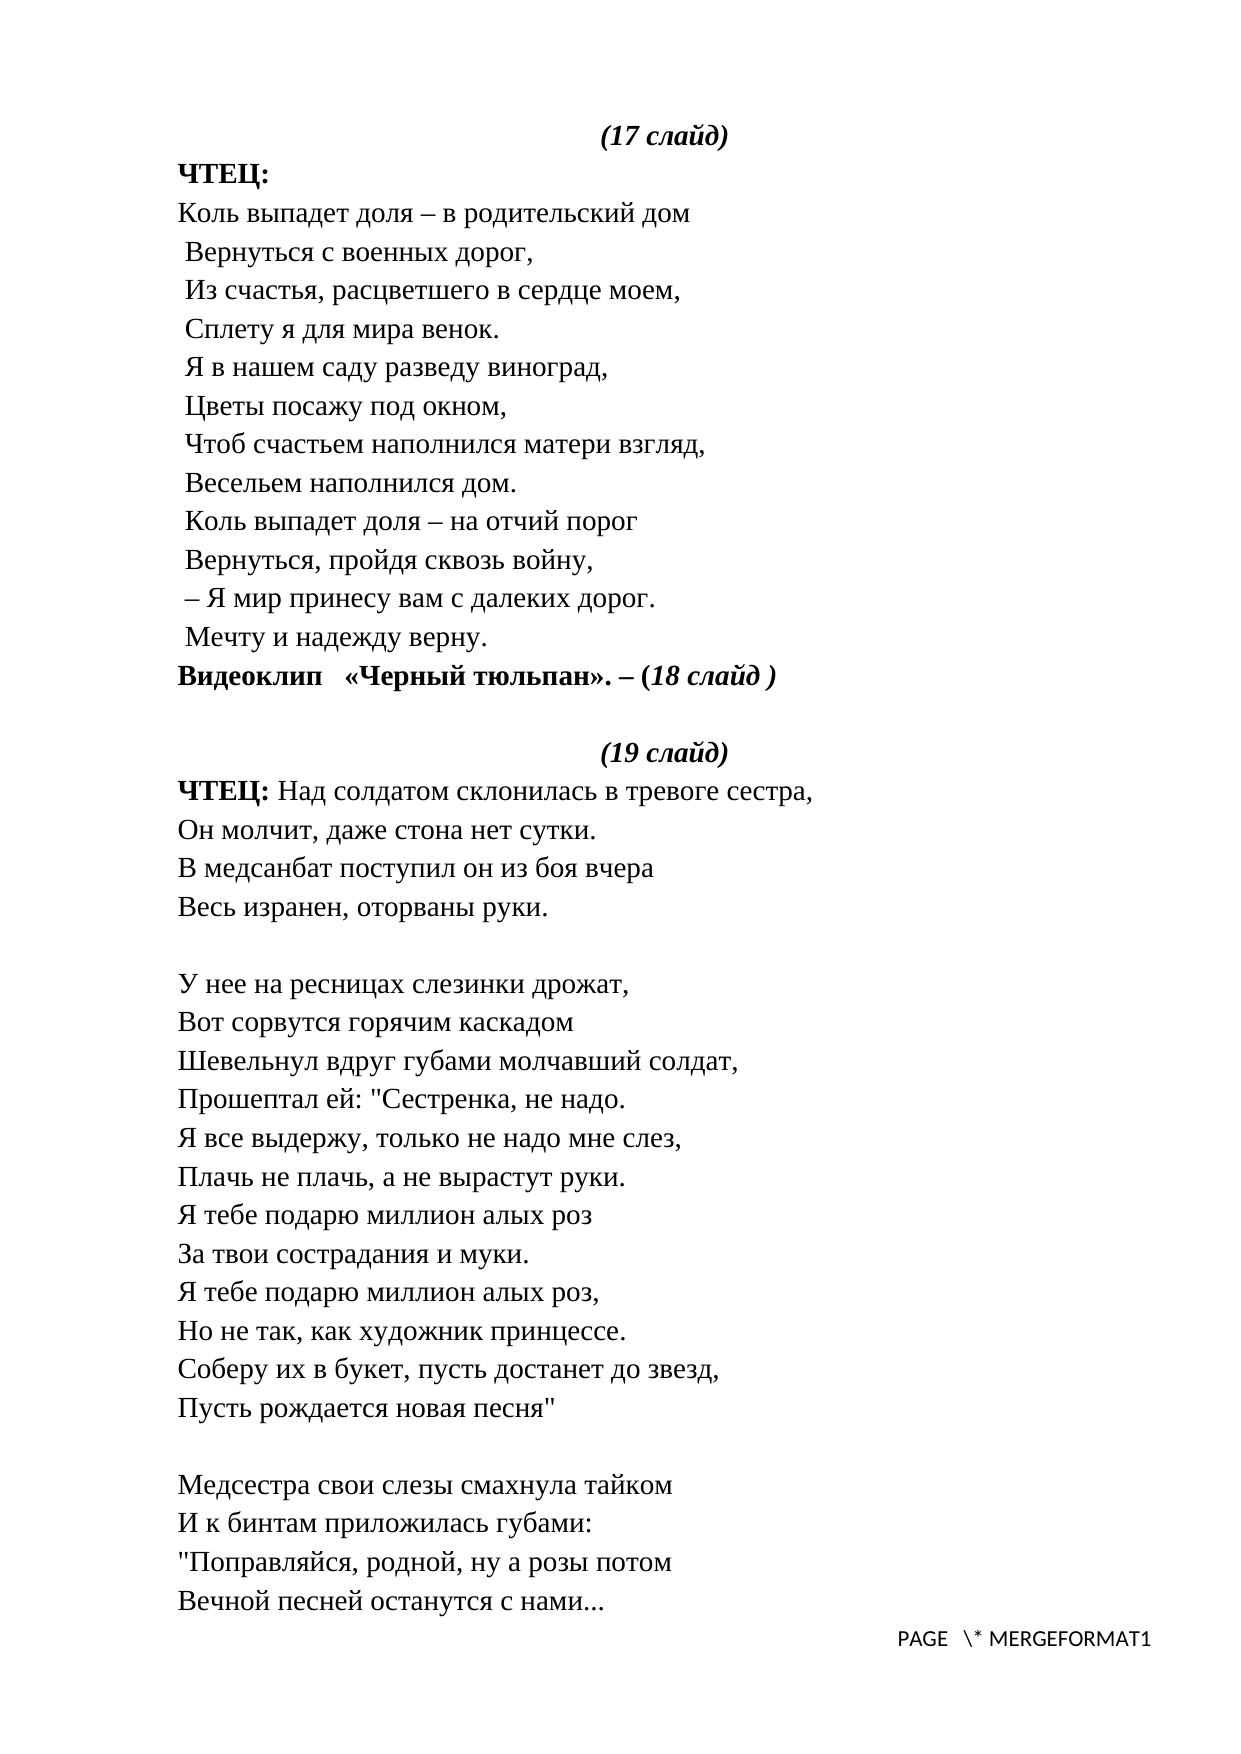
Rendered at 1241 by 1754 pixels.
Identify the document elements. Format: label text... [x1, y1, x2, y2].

text Пусть рождается новая песня" [177, 1390, 1152, 1423]
text Плачь не плачь, а не вырастут руки. [177, 1159, 1152, 1192]
text У нее на ресницах слезинки дрожат, [177, 966, 1152, 999]
text Весь изранен, оторваны руки. [177, 889, 1152, 922]
text – Я мир принесу вам с далеких дорог. [177, 581, 1152, 614]
text И к бинтам приложилась губами: [177, 1506, 1152, 1539]
text Чтоб счастьем наполнился матери взгляд, [177, 426, 1152, 460]
text Коль выпадет доля – в родительский дом [177, 195, 1152, 229]
text Прошептал ей: "Сестренка, не надо. [177, 1082, 1152, 1115]
text Вернуться с военных дорог, [177, 234, 1152, 267]
text Я все выдержу, только не надо мне слез, [177, 1120, 1152, 1154]
text Весельем наполнился дом. [177, 465, 1152, 498]
text Он молчит, даже стона нет сутки. [177, 812, 1152, 845]
text Сплету я для мира венок. [177, 311, 1152, 344]
text Вот сорвутся горячим каскадом [177, 1004, 1152, 1038]
text Вечной песней останутся с нами... [177, 1583, 1152, 1616]
text В медсанбат поступил он из боя вчера [177, 850, 1152, 884]
text Я в нашем саду разведу виноград, [177, 349, 1152, 383]
text Из счастья, расцветшего в сердце моем, [177, 272, 1152, 306]
text Шевельнул вдруг губами молчавший солдат, [177, 1043, 1152, 1077]
text Коль выпадет доля – на отчий порог [177, 503, 1152, 537]
text ЧТЕЦ: [177, 157, 1152, 190]
text Соберу их в букет, пусть достанет до звезд, [177, 1351, 1152, 1385]
text Мечту и надежду верну. [177, 619, 1152, 653]
text (17 слайд) [177, 118, 1152, 152]
text "Поправляйся, родной, ну а розы потом [177, 1544, 1152, 1578]
text За твои сострадания и муки. [177, 1236, 1152, 1269]
text Видеоклип «Черный тюльпан». – (18 слайд ) [177, 658, 1152, 691]
text Я тебе подарю миллион алых роз [177, 1197, 1152, 1231]
text Медсестра свои слезы смахнула тайком [177, 1467, 1152, 1501]
text (19 слайд) [177, 735, 1152, 768]
text Вернуться, пройдя сквозь войну, [177, 542, 1152, 576]
text Цветы посажу под окном, [177, 388, 1152, 421]
text Но не так, как художник принцессе. [177, 1313, 1152, 1346]
text ЧТЕЦ: Над солдатом склонилась в тревоге сестра, [177, 773, 1152, 807]
text Я тебе подарю миллион алых роз, [177, 1274, 1152, 1308]
